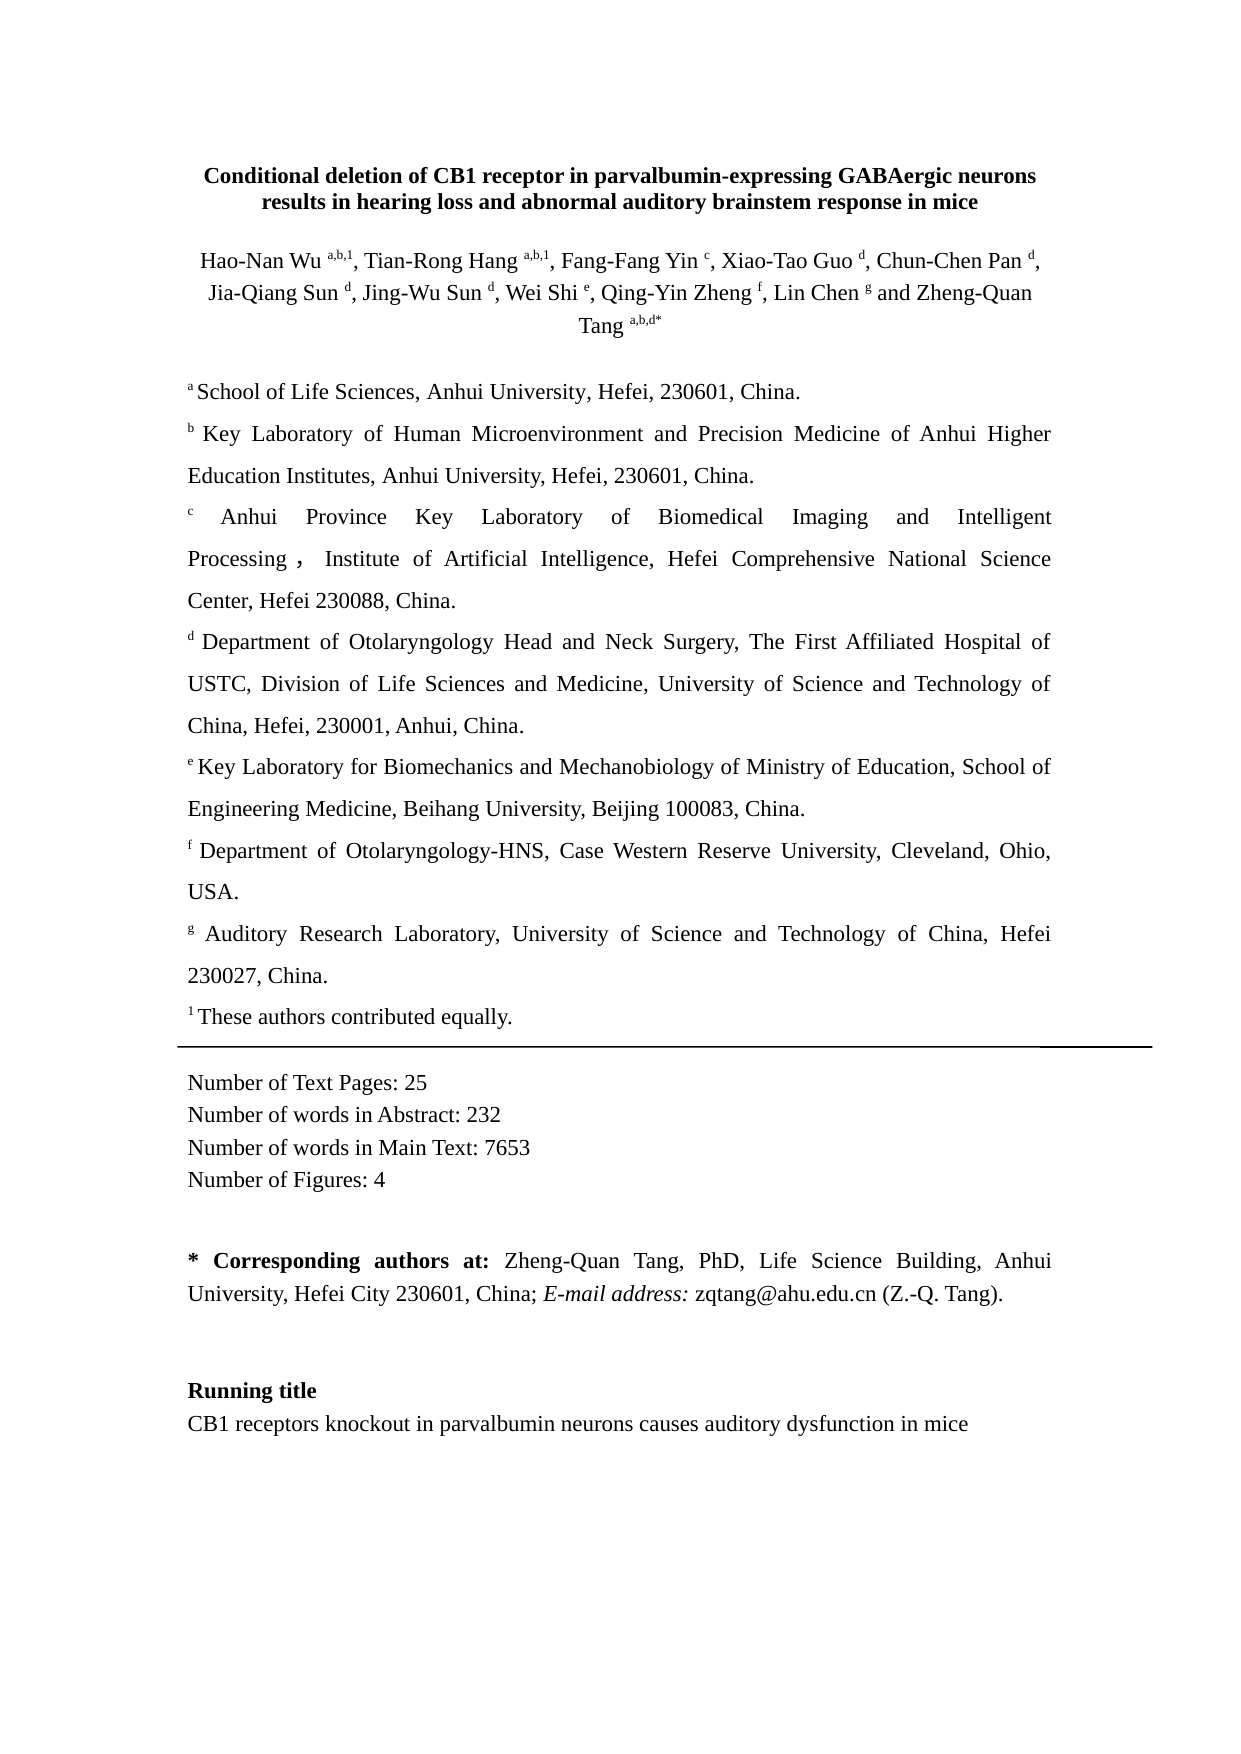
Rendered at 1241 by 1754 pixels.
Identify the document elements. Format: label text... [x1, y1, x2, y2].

text e Key Laboratory for Biomechanics and Mechanobiology of Ministry of Education, School of Engineering Medicine, Beihang University, Beijing 100083, China. [187, 741, 1053, 825]
text Conditional deletion of CB1 receptor in parvalbumin-expressing GABAergic neurons results in hearing loss and abnormal auditory brainstem response in mice [187, 162, 1053, 215]
text Number of words in Abstract: 232 [187, 1098, 1053, 1131]
text Running title [187, 1374, 1053, 1407]
text Hao-Nan Wu a,b,1, Tian-Rong Hang a,b,1, Fang-Fang Yin c, Xiao-Tao Guo d, Chun-Chen Pan d, Jia-Qiang Sun d, Jing-Wu Sun d, Wei Shi e, Qing-Yin Zheng f, Lin Chen g and Zheng-Quan Tang a,b,d* [187, 244, 1053, 341]
text CB1 receptors knockout in parvalbumin neurons causes auditory dysfunction in mice [187, 1407, 1053, 1439]
text Number of Figures: 4 [187, 1163, 1053, 1196]
text Number of Text Pages: 25 [187, 1066, 1053, 1098]
text g Auditory Research Laboratory, University of Science and Technology of China, Hefei 230027, China. [187, 908, 1053, 991]
text a School of Life Sciences, Anhui University, Hefei, 230601, China. [187, 366, 1053, 408]
text f Department of Otolaryngology-HNS, Case Western Reserve University, Cleveland, Ohio, USA. [187, 825, 1053, 908]
text Number of words in Main Text: 7653 [187, 1131, 1053, 1163]
text * Corresponding authors at: Zheng-Quan Tang, PhD, Life Science Building, Anhui University, Hefei City 230601, China; E-mail address: zqtang@ahu.edu.cn (Z.-Q. Tang). [187, 1244, 1053, 1309]
text b Key Laboratory of Human Microenvironment and Precision Medicine of Anhui Higher Education Institutes, Anhui University, Hefei, 230601, China. [187, 408, 1053, 491]
text 1 These authors contributed equally. [187, 991, 1053, 1033]
text d Department of Otolaryngology Head and Neck Surgery, The First Affiliated Hospital of USTC, Division of Life Sciences and Medicine, University of Science and Technology of China, Hefei, 230001, Anhui, China. [187, 616, 1053, 741]
text c Anhui Province Key Laboratory of Biomedical Imaging and Intelligent Processing，Institute of Artificial Intelligence, Hefei Comprehensive National Science Center, Hefei 230088, China. [187, 491, 1053, 616]
